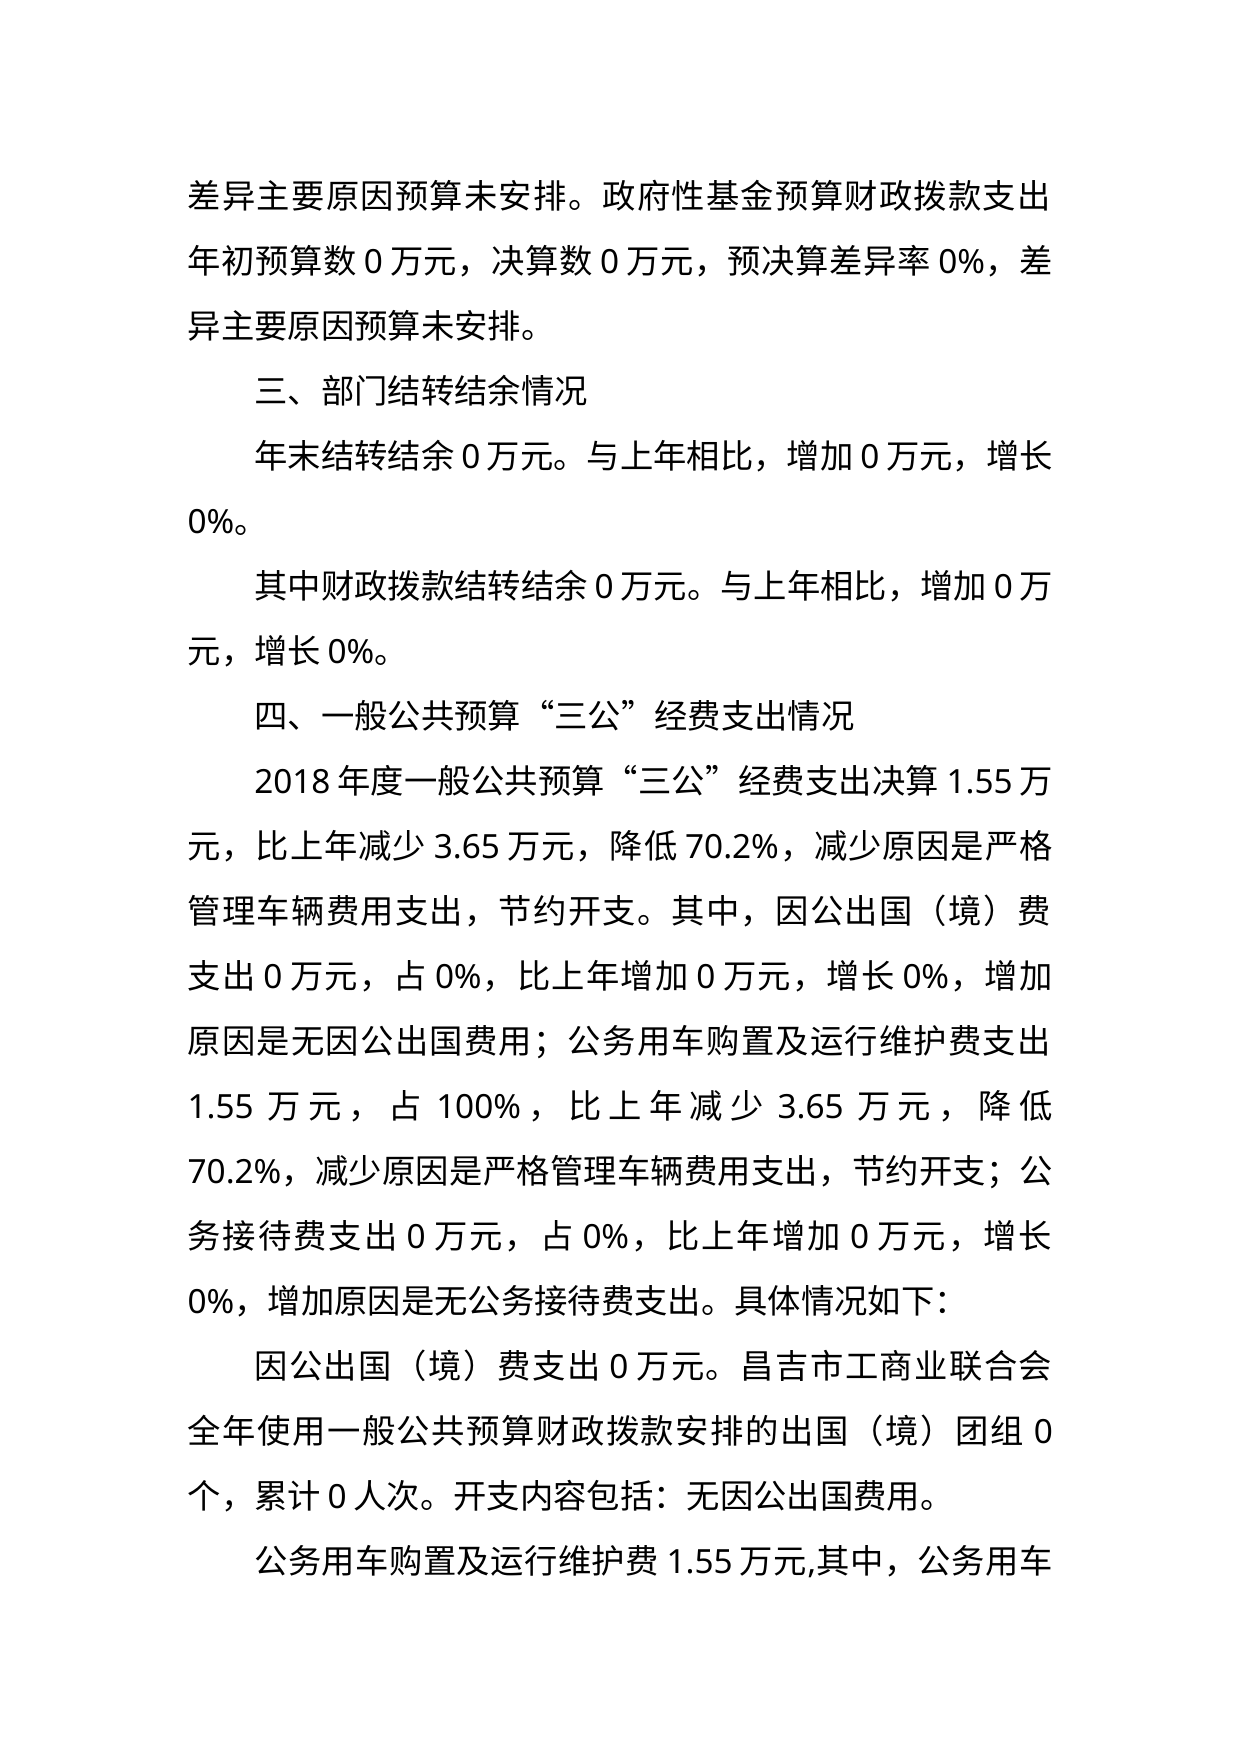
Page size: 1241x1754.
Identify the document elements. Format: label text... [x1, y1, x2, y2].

text 因公出国（境）费支出0万元。昌吉市工商业联合会全年使用一般公共预算财政拨款安排的出国（境）团组0个，累计0人次。开支内容包括：无因公出国费用。 [187, 1332, 1053, 1527]
text 其中财政拨款结转结余0万元。与上年相比，增加0万元，增长0%。 [187, 552, 1053, 682]
text 2018年度一般公共预算“三公”经费支出决算1.55万元，比上年减少3.65万元，降低70.2%，减少原因是严格管理车辆费用支出，节约开支。其中，因公出国（境）费支出0万元，占0%，比上年增加0万元，增长0%，增加原因是无因公出国费用；公务用车购置及运行维护费支出1.55万元，占100%，比上年减少3.65万元，降低70.2%，减少原因是严格管理车辆费用支出，节约开支；公务接待费支出0万元，占0%，比上年增加0万元，增长0%，增加原因是无公务接待费支出。具体情况如下： [187, 747, 1053, 1332]
text 年末结转结余0万元。与上年相比，增加0万元，增长0%。 [187, 422, 1053, 552]
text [187, 1527, 1053, 1592]
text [187, 162, 1053, 357]
text 四、一般公共预算“三公”经费支出情况 [187, 682, 1053, 747]
text 三、部门结转结余情况 [187, 357, 1053, 422]
